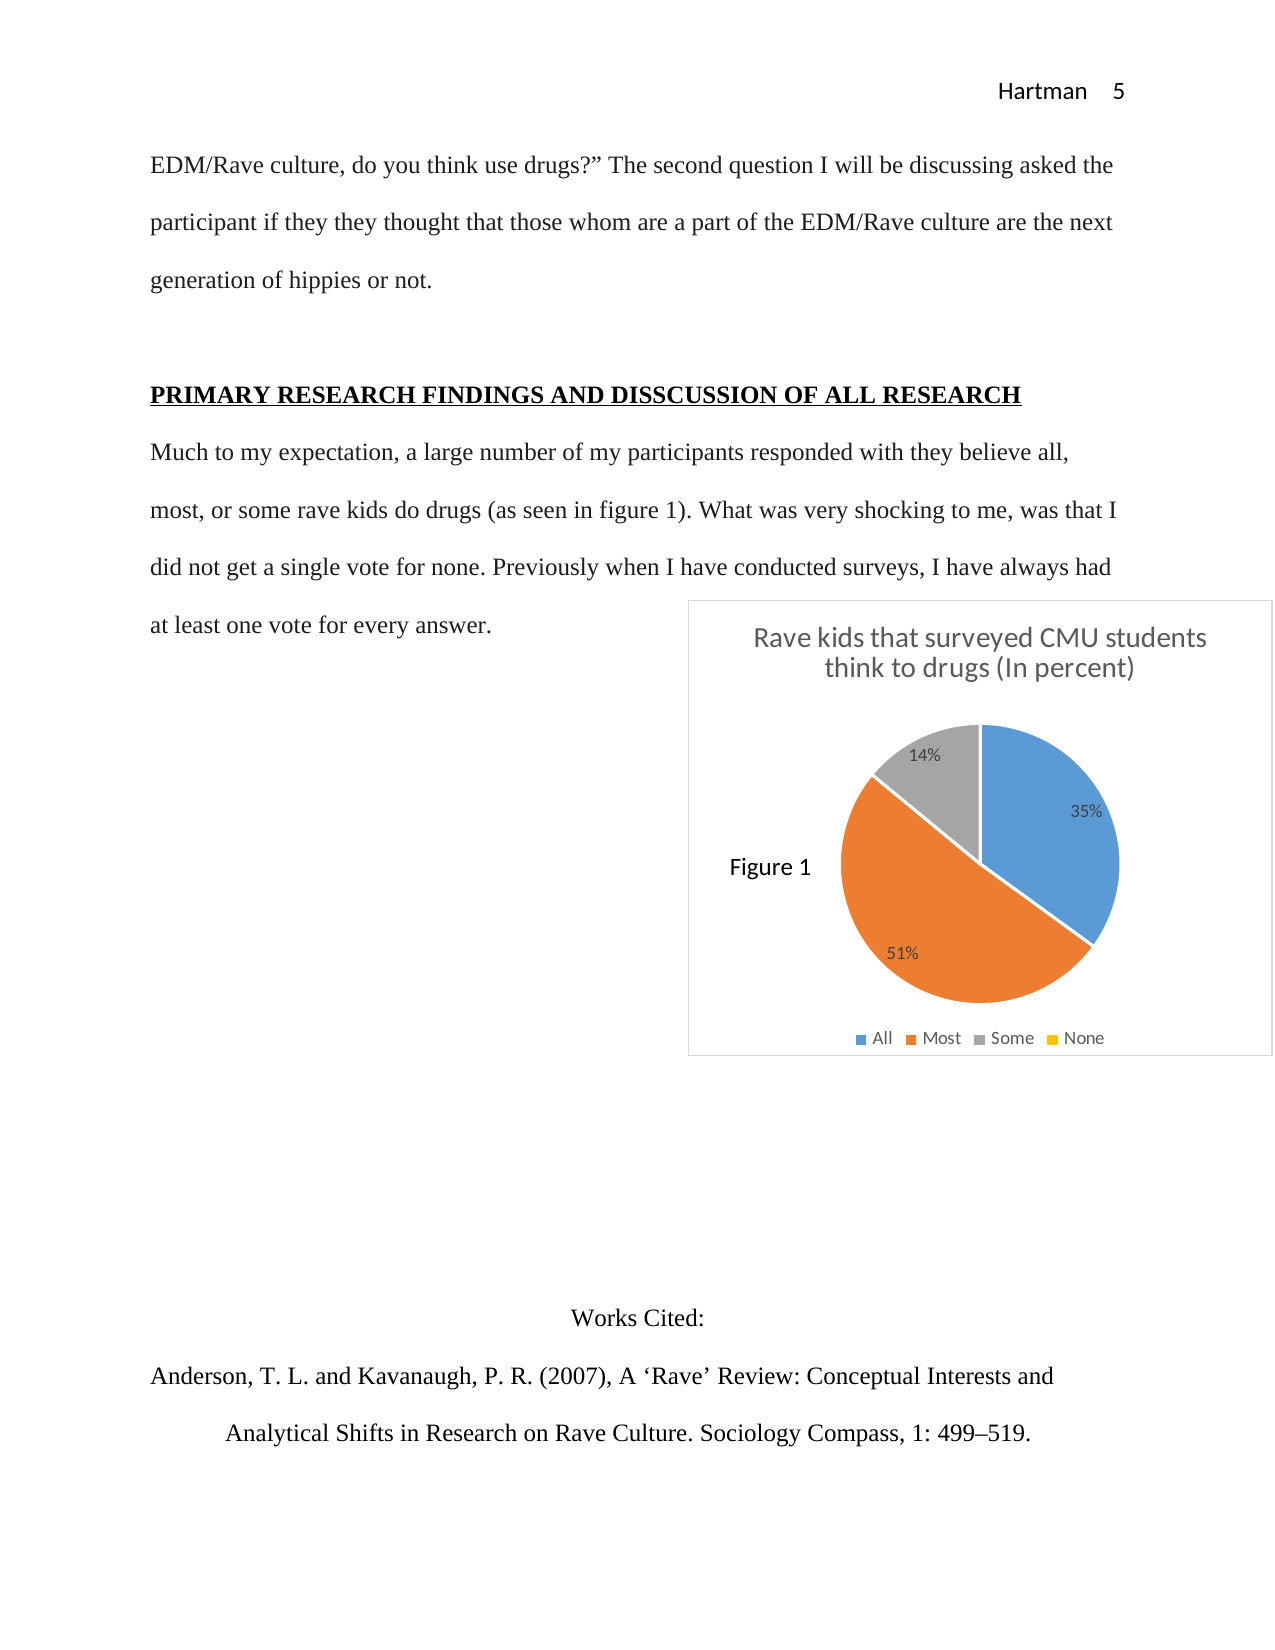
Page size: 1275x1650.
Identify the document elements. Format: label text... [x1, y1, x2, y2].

text Works Cited: [150, 1303, 1125, 1332]
text PRIMARY RESEARCH FINDINGS AND DISSCUSSION OF ALL RESEARCH [150, 380, 1125, 409]
text Much to my expectation, a large number of my participants responded with they believe all, most, or some rave kids do drugs (as seen in figure 1). What was very shocking to me, was that I did not get a single vote for none. Previously when I have conducted surveys, I have always had at least one vote for every answer. [150, 437, 1125, 639]
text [150, 1361, 1125, 1447]
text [150, 150, 1125, 294]
